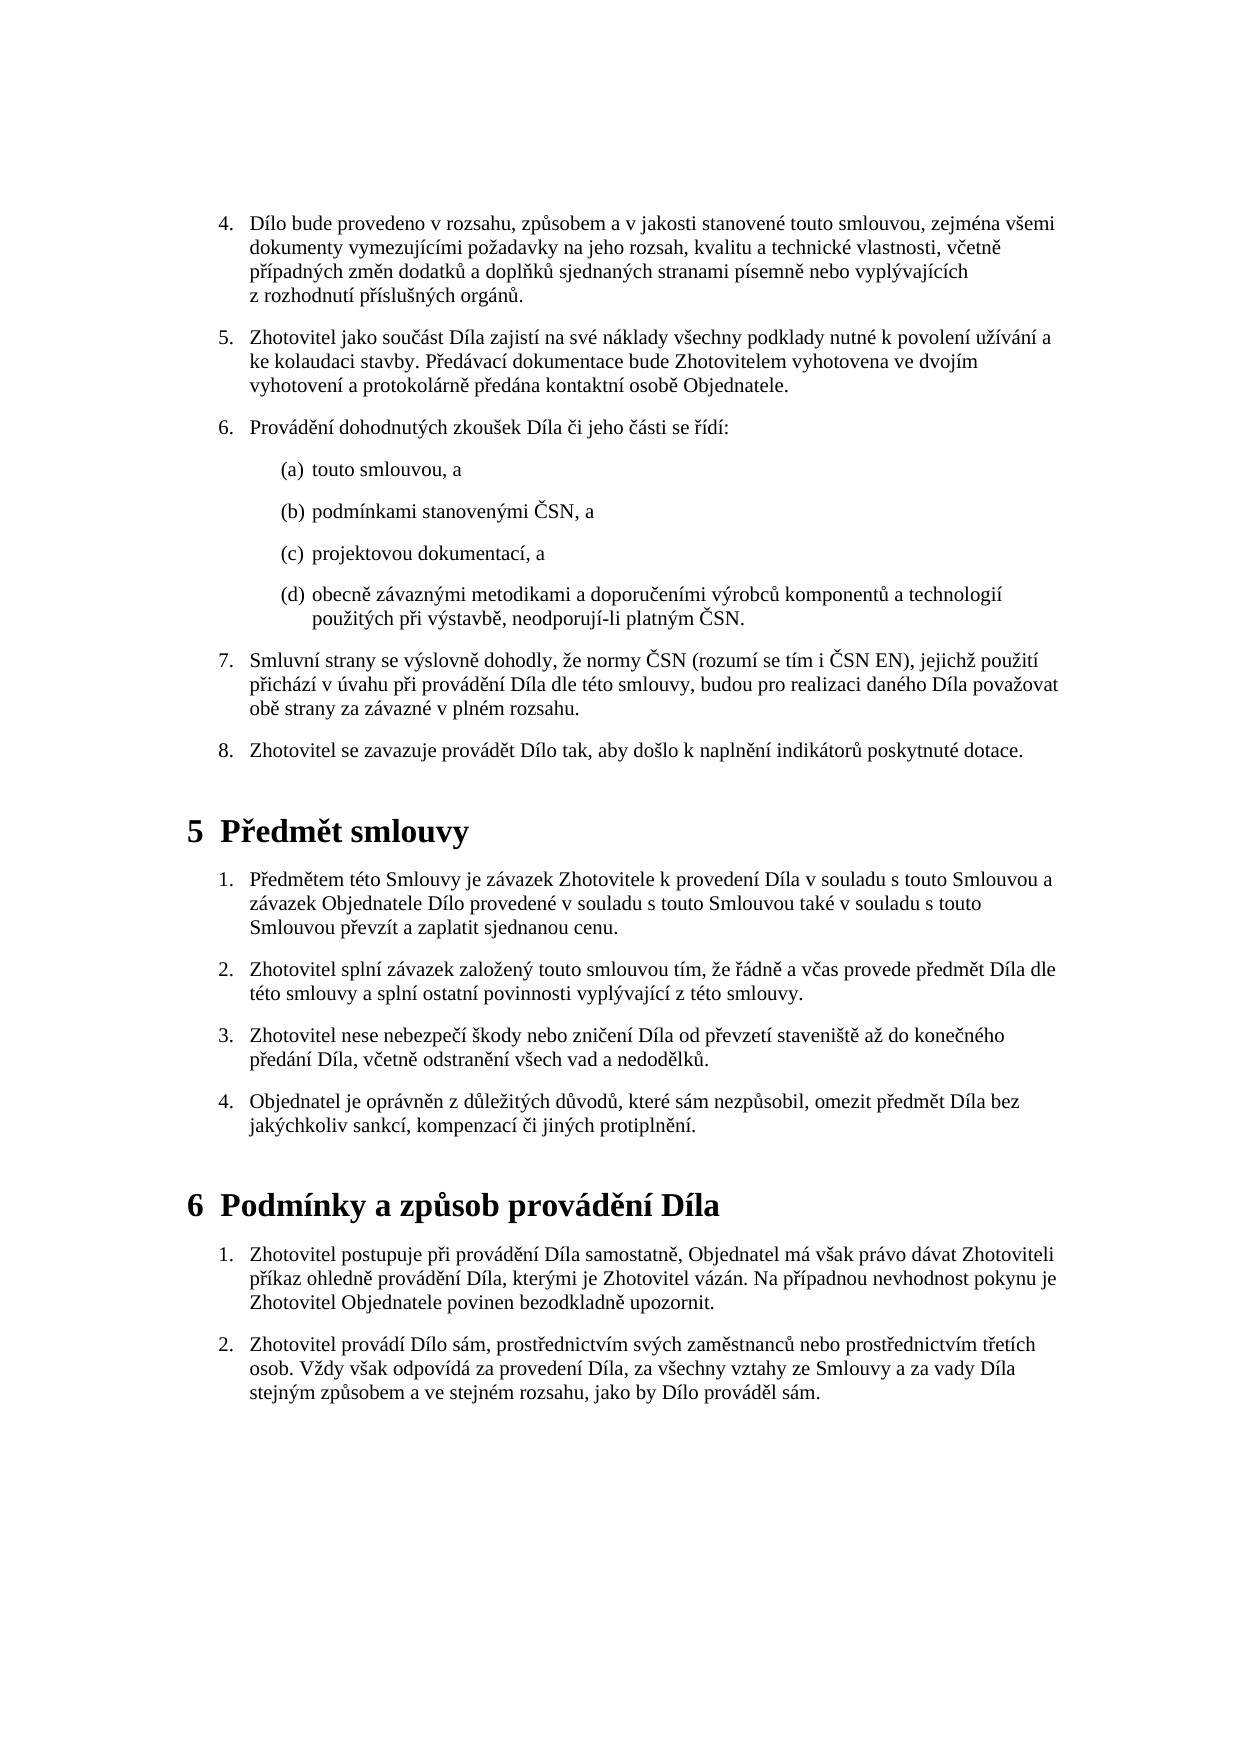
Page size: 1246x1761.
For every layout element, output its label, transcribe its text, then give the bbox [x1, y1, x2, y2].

list 1. Zhotovitel postupuje při provádění Díla samostatně, Objednatel má však právo dávat Zhotoviteli příkaz ohledně provádění Díla, kterými je Zhotovitel vázán. Na případnou nevhodnost pokynu je Zhotovitel Objednatele povinen bezodkladně upozornit. [218, 1242, 1059, 1314]
list (d) obecně závaznými metodikami a doporučeními výrobců komponentů a technologií použitých při výstavbě, neodporují-li platným ČSN. [281, 582, 1059, 630]
list 1. Předmětem této Smlouvy je závazek Zhotovitele k provedení Díla v souladu s touto Smlouvou a závazek Objednatele Dílo provedené v souladu s touto Smlouvou také v souladu s touto Smlouvou převzít a zaplatit sjednanou cenu. [218, 867, 1059, 939]
list 7. Smluvní strany se výslovně dohodly, že normy ČSN (rozumí se tím i ČSN EN), jejichž použití přichází v úvahu při provádění Díla dle této smlouvy, budou pro realizaci daného Díla považovat obě strany za závazné v plném rozsahu. [218, 648, 1059, 720]
list (b) podmínkami stanovenými ČSN, a [281, 499, 1059, 523]
list (a) touto smlouvou, a [281, 457, 1059, 481]
list (c) projektovou dokumentací, a [281, 540, 1059, 564]
list 2. Zhotovitel splní závazek založený touto smlouvou tím, že řádně a včas provede předmět Díla dle této smlouvy a splní ostatní povinnosti vyplývající z této smlouvy. [218, 957, 1059, 1005]
list 5. Zhotovitel jako součást Díla zajistí na své náklady všechny podklady nutné k povolení užívání a ke kolaudaci stavby. Předávací dokumentace bude Zhotovitelem vyhotovena ve dvojím vyhotovení a protokolárně předána kontaktní osobě Objednatele. [218, 325, 1059, 397]
subtitle 5 Předmět smlouvy [187, 811, 1059, 849]
list 2. Zhotovitel provádí Dílo sám, prostřednictvím svých zaměstnanců nebo prostřednictvím třetích osob. Vždy však odpovídá za provedení Díla, za všechny vztahy ze Smlouvy a za vady Díla stejným způsobem a ve stejném rozsahu, jako by Dílo prováděl sám. [218, 1332, 1059, 1404]
list 3. Zhotovitel nese nebezpečí škody nebo zničení Díla od převzetí staveniště až do konečného předání Díla, včetně odstranění všech vad a nedodělků. [218, 1023, 1059, 1071]
list 4. Dílo bude provedeno v rozsahu, způsobem a v jakosti stanovené touto smlouvou, zejména všemi dokumenty vymezujícími požadavky na jeho rozsah, kvalitu a technické vlastnosti, včetně případných změn dodatků a doplňků sjednaných stranami písemně nebo vyplývajících z rozhodnutí příslušných orgánů. [218, 211, 1059, 307]
subtitle 6 Podmínky a způsob provádění Díla [187, 1186, 1059, 1224]
list 4. Objednatel je oprávněn z důležitých důvodů, které sám nezpůsobil, omezit předmět Díla bez jakýchkoliv sankcí, kompenzací či jiných protiplnění. [218, 1088, 1059, 1137]
list 6. Provádění dohodnutých zkoušek Díla či jeho části se řídí: [218, 415, 1059, 439]
list 8. Zhotovitel se zavazuje provádět Dílo tak, aby došlo k naplnění indikátorů poskytnuté dotace. [218, 738, 1059, 762]
